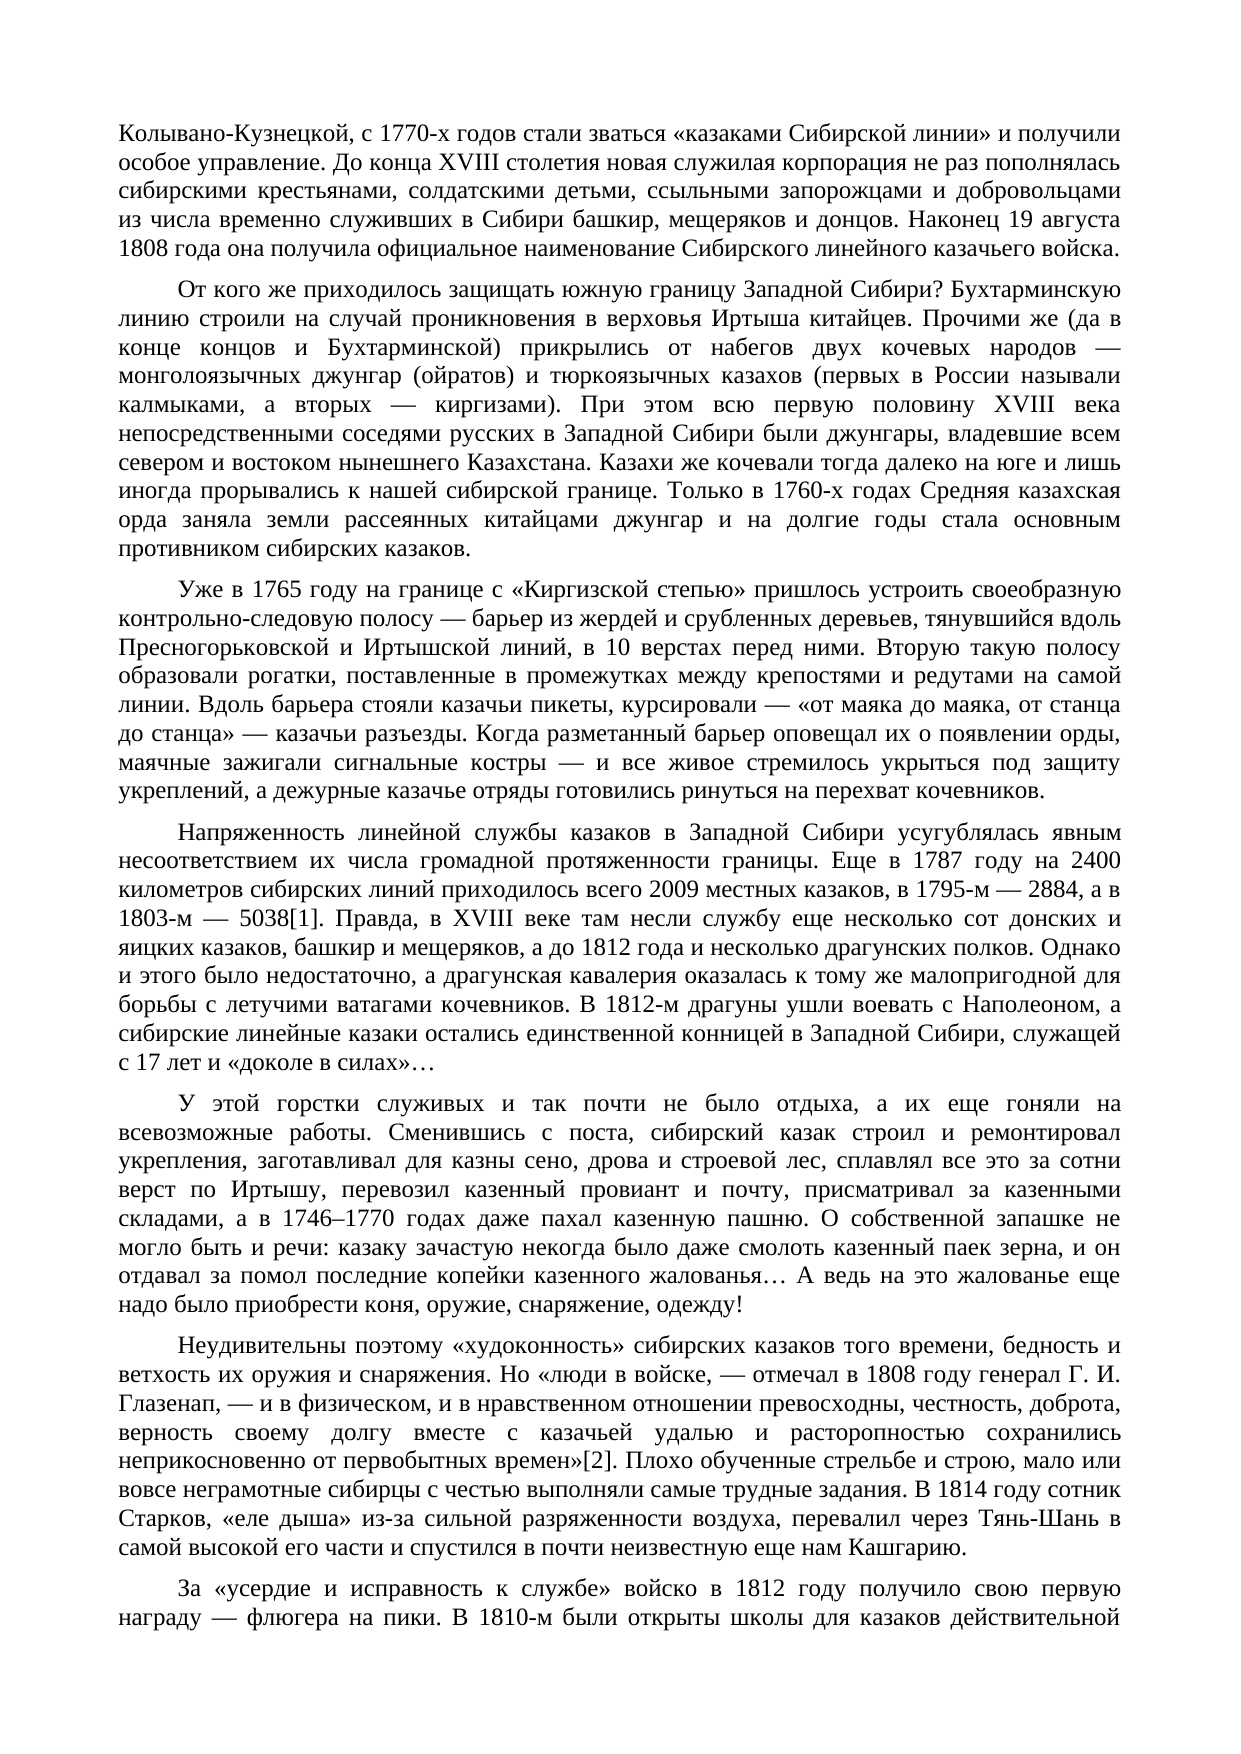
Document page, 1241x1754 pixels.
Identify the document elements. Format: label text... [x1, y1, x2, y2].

text У этой горстки служивых и так почти не было отдыха, а их еще гоняли на всевозможные работы. Сменившись с поста, сибирский казак строил и ремонтировал укрепления, заготавливал для казны сено, дрова и строевой лес, сплавлял все это за сотни верст по Иртышу, перевозил казенный провиант и почту, присматривал за казенными складами, а в 1746–1770 годах даже пахал казенную пашню. О собственной запашке не могло быть и речи: казаку зачастую некогда было даже смолоть казенный паек зерна, и он отдавал за помол последние копейки казенного жалованья… А ведь на это жалованье еще надо было приобрести коня, оружие, снаряжение, одежду! [118, 1088, 1122, 1318]
text Уже в 1765 году на границе с «Киргизской степью» пришлось устроить своеобразную контрольно-следовую полосу — барьер из жердей и срубленных деревьев, тянувшийся вдоль Пресногорьковской и Иртышской линий, в 10 верстах перед ними. Вторую такую полосу образовали рогатки, поставленные в промежутках между крепостями и редутами на самой линии. Вдоль барьера стояли казачьи пикеты, курсировали — «от маяка до маяка, от станца до станца» — казачьи разъезды. Когда разметанный барьер оповещал их о появлении орды, маячные зажигали сигнальные костры — и все живое стремилось укрыться под защиту укреплений, а дежурные казачье отряды готовились ринуться на перехват кочевников. [118, 574, 1122, 804]
text Напряженность линейной службы казаков в Западной Сибири усугублялась явным несоответствием их числа громадной протяженности границы. Еще в 1787 году на 2400 километров сибирских линий приходилось всего 2009 местных казаков, в 1795-м — 2884, а в 1803-м — 5038[1]. Правда, в XVIII веке там несли службу еще несколько сот донских и яицких казаков, башкир и мещеряков, а до 1812 года и несколько драгунских полков. Однако и этого было недостаточно, а драгунская кавалерия оказалась к тому же малопригодной для борьбы с летучими ватагами кочевников. В 1812-м драгуны ушли воевать с Наполеоном, а сибирские линейные казаки остались единственной конницей в Западной Сибири, служащей с 17 лет и «доколе в силах»… [118, 817, 1122, 1076]
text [118, 118, 1122, 262]
text От кого же приходилось защищать южную границу Западной Сибири? Бухтарминскую линию строили на случай проникновения в верховья Иртыша китайцев. Прочими же (да в конце концов и Бухтарминской) прикрылись от набегов двух кочевых народов — монголоязычных джунгар (ойратов) и тюркоязычных казахов (первых в России называли калмыками, а вторых — киргизами). При этом всю первую половину XVIII века непосредственными соседями русских в Западной Сибири были джунгары, владевшие всем севером и востоком нынешнего Казахстана. Казахи же кочевали тогда далеко на юге и лишь иногда прорывались к нашей сибирской границе. Только в 1760-х годах Средняя казахская орда заняла земли рассеянных китайцами джунгар и на долгие годы стала основным противником сибирских казаков. [118, 274, 1122, 562]
text Неудивительны поэтому «худоконность» сибирских казаков того времени, бедность и ветхость их оружия и снаряжения. Но «люди в войске, — отмечал в 1808 году генерал Г. И. Глазенап, — и в физическом, и в нравственном отношении превосходны, честность, доброта, верность своему долгу вместе с казачьей удалью и расторопностью сохранились неприкосновенно от первобытных времен»[2]. Плохо обученные стрельбе и строю, мало или вовсе неграмотные сибирцы с честью выполняли самые трудные задания. В 1814 году сотник Старков, «еле дыша» из-за сильной разряженности воздуха, перевалил через Тянь-Шань в самой высокой его части и спустился в почти неизвестную еще нам Кашгарию. [118, 1331, 1122, 1561]
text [118, 1573, 1122, 1631]
